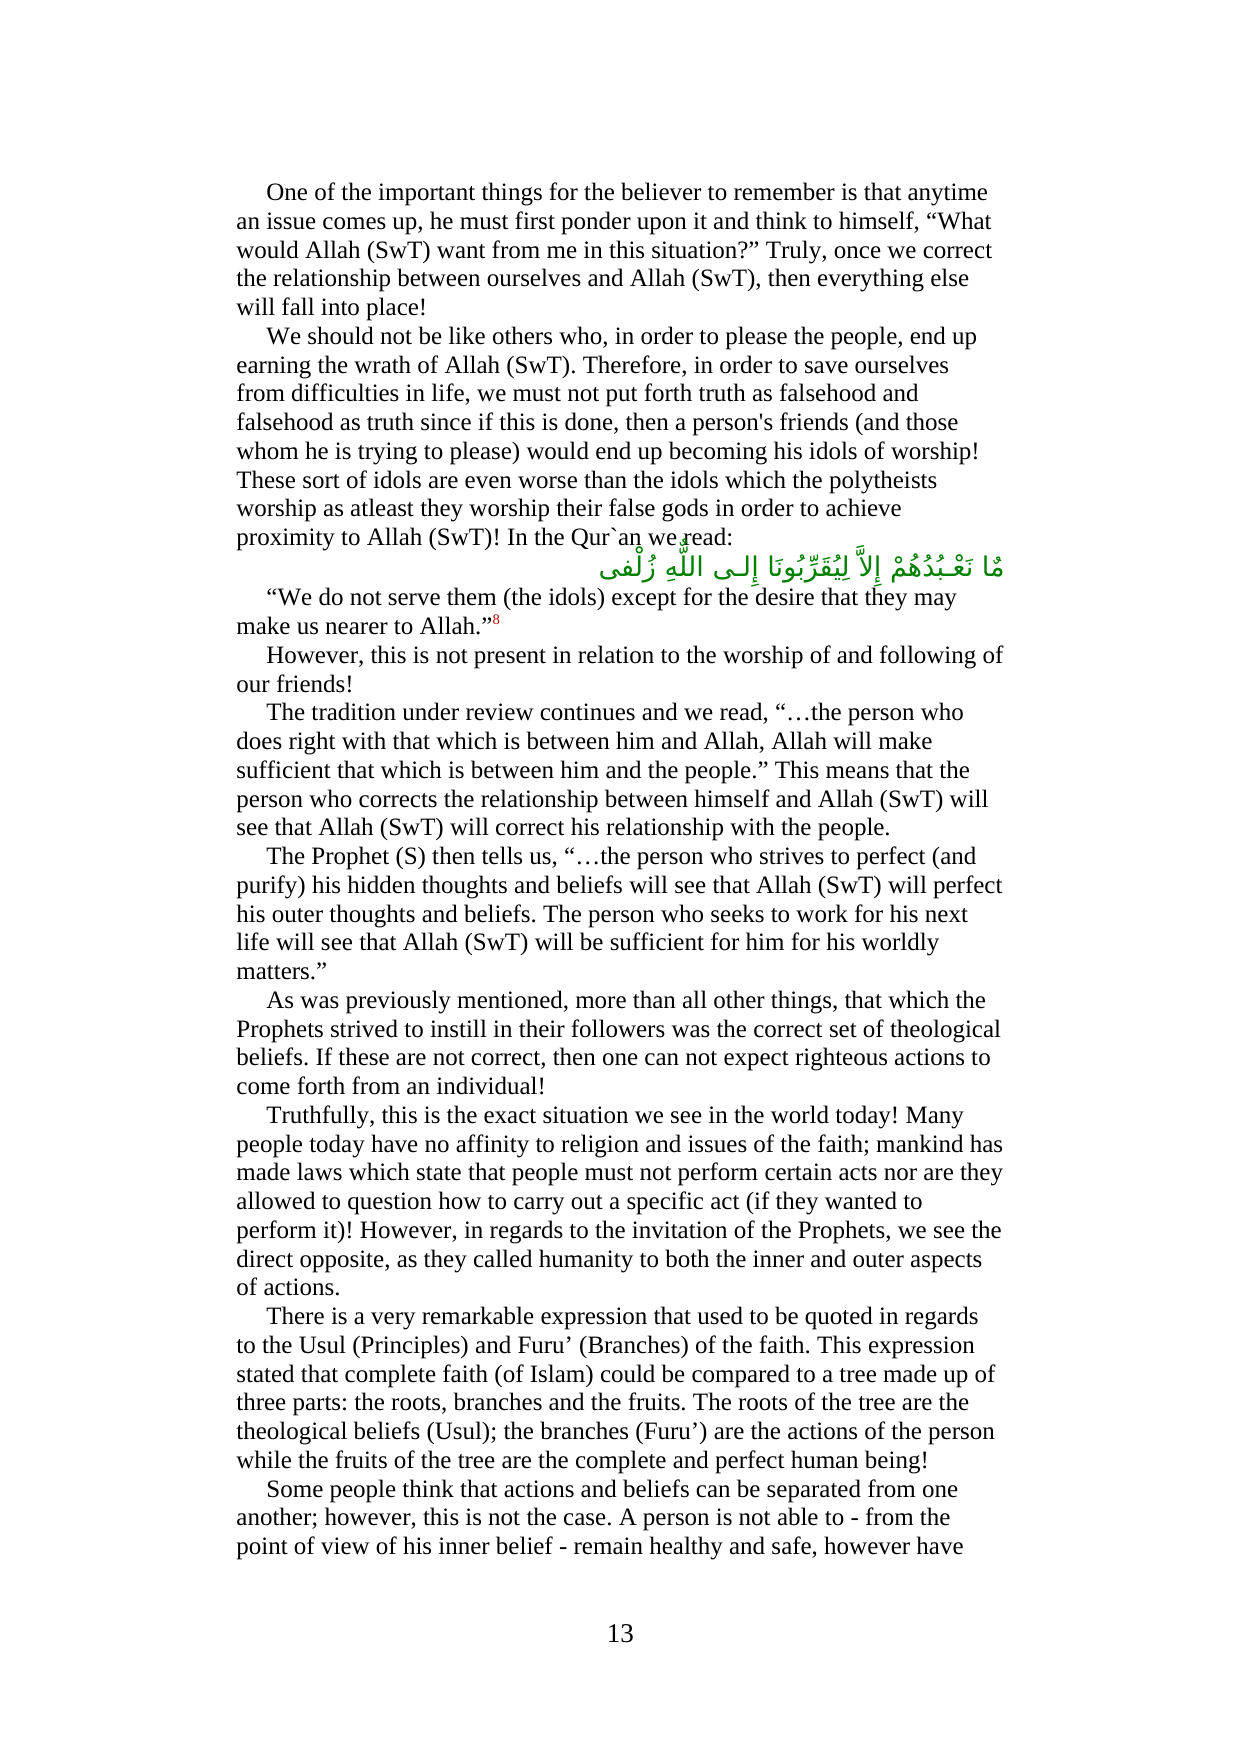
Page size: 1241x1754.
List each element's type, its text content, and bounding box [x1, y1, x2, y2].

text One of the important things for the believer to remember is that anytime an issue comes up, he must first ponder upon it and think to himself, “What would Allah (SwT) want from me in this situation?” Truly, once we correct the relationship between ourselves and Allah (SwT), then everything else will fall into place! [236, 177, 1004, 321]
text مٌا نَعْـبُدُهُمْ إِلاَّ لِيُقَرِّبُونَا إِلـى اللٌّهِ زُلْفى [236, 551, 1004, 582]
text “We do not serve them (the idols) except for the desire that they may make us nearer to Allah.”8 [236, 582, 1004, 640]
text We should not be like others who, in order to please the people, end up earning the wrath of Allah (SwT). Therefore, in order to save ourselves from difficulties in life, we must not put forth truth as falsehood and falsehood as truth since if this is done, then a person's friends (and those whom he is trying to please) would end up becoming his idols of worship! These sort of idols are even worse than the idols which the polytheists worship as atleast they worship their false gods in order to achieve proximity to Allah (SwT)! In the Qur`an we read: [236, 321, 1004, 551]
text As was previously mentioned, more than all other things, that which the Prophets strived to instill in their followers was the correct set of theological beliefs. If these are not correct, then one can not expect righteous actions to come forth from an individual! [236, 985, 1004, 1100]
text However, this is not present in relation to the worship of and following of our friends! [236, 640, 1004, 697]
text Truthfully, this is the exact situation we see in the world today! Many people today have no affinity to religion and issues of the faith; mankind has made laws which state that people must not perform certain acts nor are they allowed to question how to carry out a specific act (if they wanted to perform it)! However, in regards to the invitation of the Prophets, we see the direct opposite, as they called humanity to both the inner and outer aspects of actions. [236, 1100, 1004, 1301]
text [236, 1474, 1004, 1560]
text The tradition under review continues and we read, “…the person who does right with that which is between him and Allah, Allah will make sufficient that which is between him and the people.” This means that the person who corrects the relationship between himself and Allah (SwT) will see that Allah (SwT) will correct his relationship with the people. [236, 697, 1004, 841]
text The Prophet (S) then tells us, “…the person who strives to perfect (and purify) his hidden thoughts and beliefs will see that Allah (SwT) will perfect his outer thoughts and beliefs. The person who seeks to work for his next life will see that Allah (SwT) will be sufficient for him for his worldly matters.” [236, 841, 1004, 985]
text There is a very remarkable expression that used to be quoted in regards to the Usul (Principles) and Furu’ (Branches) of the faith. This expression stated that complete faith (of Islam) could be compared to a tree made up of three parts: the roots, branches and the fruits. The roots of the tree are the theological beliefs (Usul); the branches (Furu’) are the actions of the person while the fruits of the tree are the complete and perfect human being! [236, 1301, 1004, 1474]
